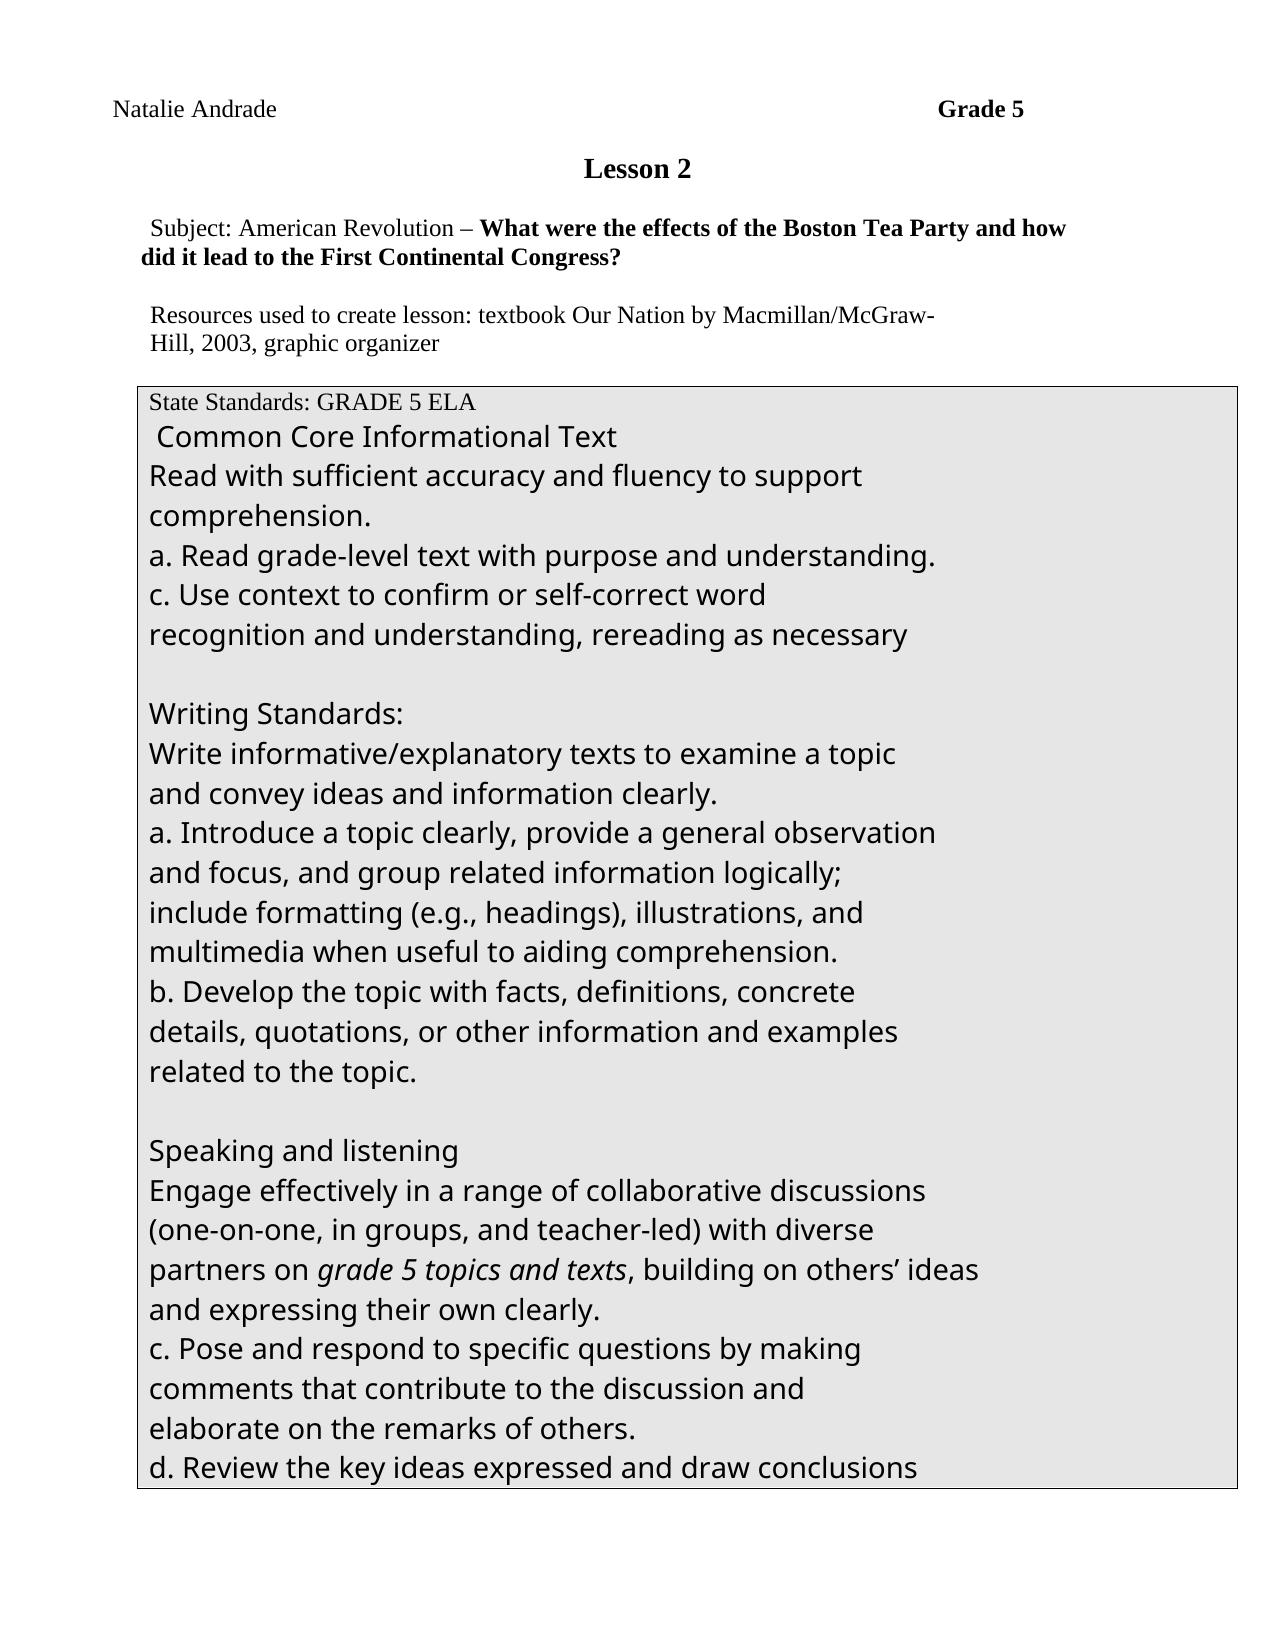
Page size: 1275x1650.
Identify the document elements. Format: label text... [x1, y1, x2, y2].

text Hill, 2003, graphic organizer [150, 328, 1087, 357]
text Subject: American Revolution – What were the effects of the Boston Tea Party and how did it lead to the First Continental Congress? [141, 213, 1087, 271]
text Resources used to create lesson: textbook Our Nation by Macmillan/McGraw- [150, 300, 1087, 328]
text Natalie Andrade Grade 5 [112, 94, 1087, 122]
text Lesson 2 [187, 151, 1087, 185]
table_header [138, 387, 1237, 1487]
